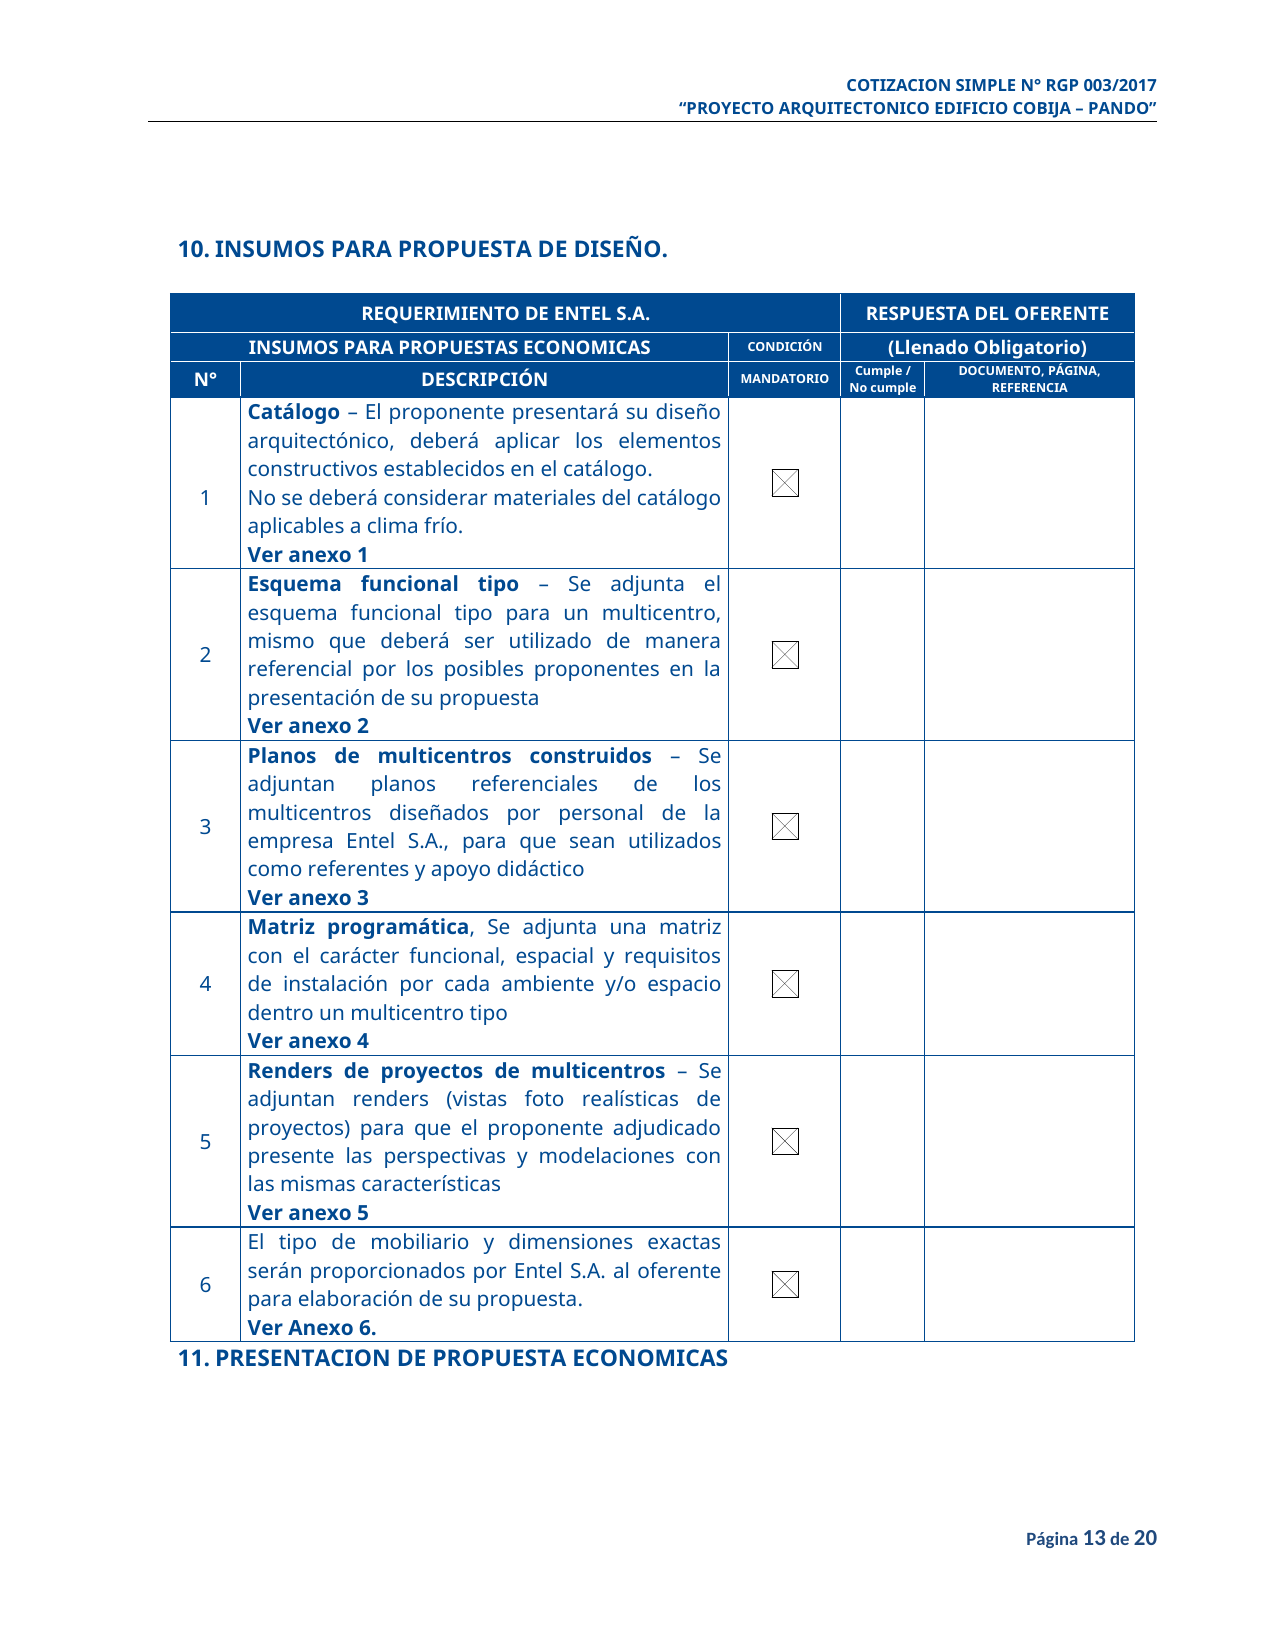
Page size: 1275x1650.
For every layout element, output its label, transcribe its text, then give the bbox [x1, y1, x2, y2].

table_header RESPUESTA DEL OFERENTE [841, 294, 1134, 332]
table_cell [841, 398, 924, 568]
table_cell [841, 741, 924, 911]
table_cell [729, 398, 840, 568]
table_cell [729, 741, 840, 911]
table_cell DOCUMENTO, PÁGINA, REFERENCIA [925, 362, 1134, 396]
table_cell El tipo de mobiliario y dimensiones exactas serán proporcionados por Entel S.A. al oferente para elaboración de su propuesta. Ver Anexo 6. [241, 1228, 728, 1341]
table_cell INSUMOS PARA PROPUESTAS ECONOMICAS [171, 333, 728, 361]
list INSUMOS PARA PROPUESTA DE DISEÑO. [177, 233, 1157, 264]
table_cell Planos de multicentros construidos – Se adjuntan planos referenciales de los multicentros diseñados por personal de la empresa Entel S.A., para que sean utilizados como referentes y apoyo didáctico Ver anexo 3 [241, 741, 728, 911]
table_cell [925, 913, 1134, 1055]
table_cell [925, 1228, 1134, 1341]
table_cell MANDATORIO [729, 362, 840, 396]
table_cell Esquema funcional tipo – Se adjunta el esquema funcional tipo para un multicentro, mismo que deberá ser utilizado de manera referencial por los posibles proponentes en la presentación de su propuesta Ver anexo 2 [241, 569, 728, 740]
table_cell [729, 1056, 840, 1226]
table_cell [729, 913, 840, 1055]
list PRESENTACION DE PROPUESTA ECONOMICAS [177, 1342, 1157, 1373]
table_cell 2 [171, 569, 240, 740]
table_cell [841, 569, 924, 740]
table_cell [925, 741, 1134, 911]
table_cell N° [171, 362, 240, 396]
table_cell CONDICIÓN [729, 333, 840, 361]
table_cell [841, 1056, 924, 1226]
table_cell Cumple / No cumple [841, 362, 924, 396]
table_cell 4 [171, 913, 240, 1055]
table_cell 3 [171, 741, 240, 911]
table_cell [729, 1228, 840, 1341]
table_cell Catálogo – El proponente presentará su diseño arquitectónico, deberá aplicar los elementos constructivos establecidos en el catálogo. No se deberá considerar materiales del catálogo aplicables a clima frío. Ver anexo 1 [241, 398, 728, 568]
table_cell [841, 913, 924, 1055]
table_cell Matriz programática, Se adjunta una matriz con el carácter funcional, espacial y requisitos de instalación por cada ambiente y/o espacio dentro un multicentro tipo Ver anexo 4 [241, 913, 728, 1055]
table_cell (Llenado Obligatorio) [841, 333, 1134, 361]
table_cell 5 [171, 1056, 240, 1226]
table_cell Renders de proyectos de multicentros – Se adjuntan renders (vistas foto realísticas de proyectos) para que el proponente adjudicado presente las perspectivas y modelaciones con las mismas características Ver anexo 5 [241, 1056, 728, 1226]
table_cell DESCRIPCIÓN [241, 362, 728, 396]
table_cell 6 [171, 1228, 240, 1341]
table_cell [841, 1228, 924, 1341]
table_cell [925, 569, 1134, 740]
table_cell [925, 398, 1134, 568]
table_header REQUERIMIENTO DE ENTEL S.A. [171, 294, 840, 332]
table_cell [729, 569, 840, 740]
table_cell 1 [171, 398, 240, 568]
table_cell [925, 1056, 1134, 1226]
